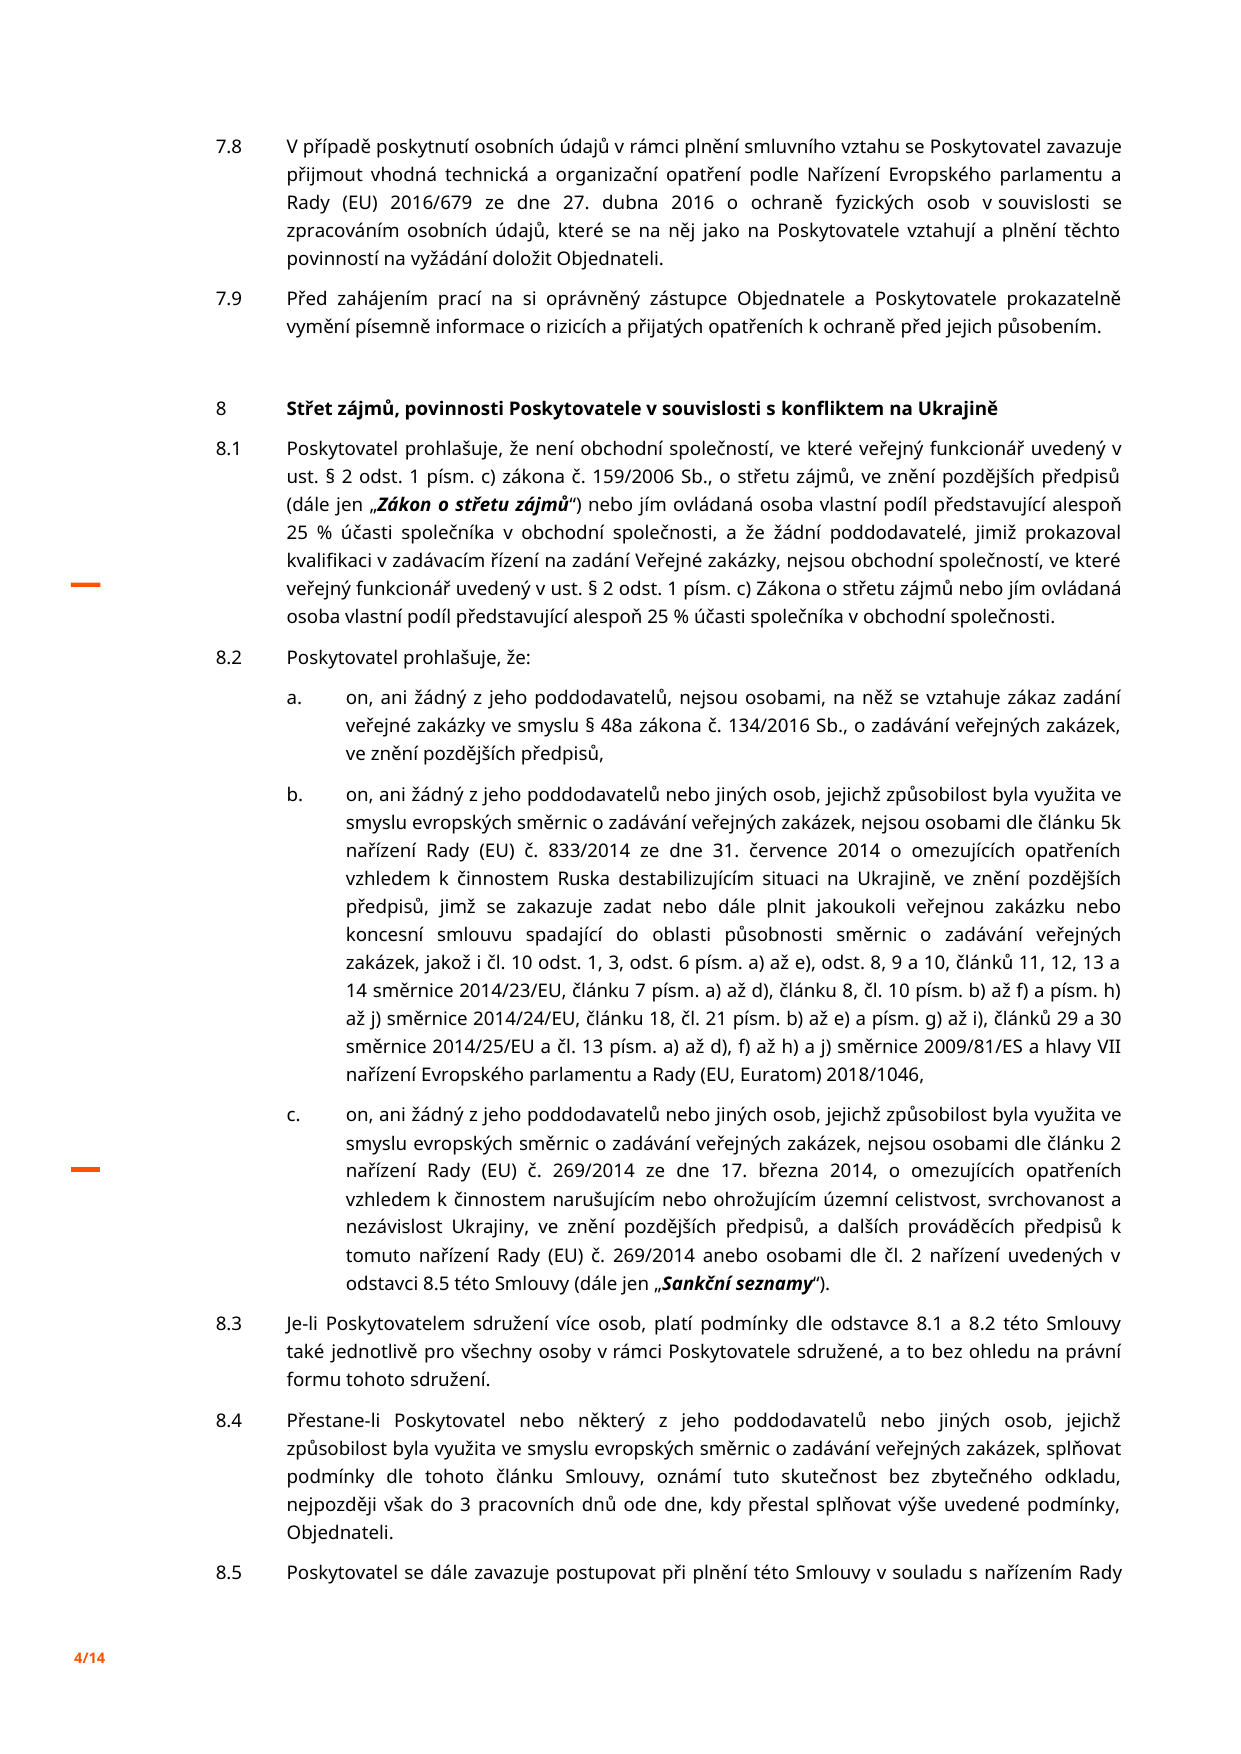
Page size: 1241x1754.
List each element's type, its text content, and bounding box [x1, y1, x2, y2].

text on, ani žádný z jeho poddodavatelů nebo jiných osob, jejichž způsobilost byla využita ve smyslu evropských směrnic o zadávání veřejných zakázek, nejsou osobami dle článku 2 nařízení Rady (EU) č. 269/2014 ze dne 17. března 2014, o omezujících opatřeních vzhledem k činnostem narušujícím nebo ohrožujícím územní celistvost, svrchovanost a nezávislost Ukrajiny, ve znění pozdějších předpisů, a dalších prováděcích předpisů k tomuto nařízení Rady (EU) č. 269/2014 anebo osobami dle čl. 2 nařízení uvedených v odstavci 9.5 této Smlouvy (dále jen „Sankční seznamy“). [286, 1102, 1122, 1295]
subtitle Poskytovatel prohlašuje, že není obchodní společností, ve které veřejný funkcionář uvedený v ust. § 2 odst. 1 písm. c) zákona č. 159/2006 Sb., o střetu zájmů, ve znění pozdějších předpisů (dále jen „Zákon o střetu zájmů“) nebo jím ovládaná osoba vlastní podíl představující alespoň 25 % účasti společníka v obchodní společnosti, a že žádní poddodavatelé, jimiž prokazoval kvalifikaci v zadávacím řízení na zadání Veřejné zakázky, nejsou obchodní společností, ve které veřejný funkcionář uvedený v ust. § 2 odst. 1 písm. c) Zákona o střetu zájmů nebo jím ovládaná osoba vlastní podíl představující alespoň 25 % účasti společníka v obchodní společnosti. [216, 435, 1122, 629]
subtitle Střet zájmů, povinnosti Poskytovatele v souvislosti s konfliktem na Ukrajině [216, 395, 1122, 420]
subtitle Přestane-li Poskytovatel nebo některý z jeho poddodavatelů nebo jiných osob, jejichž způsobilost byla využita ve smyslu evropských směrnic o zadávání veřejných zakázek, splňovat podmínky dle tohoto článku Smlouvy, oznámí tuto skutečnost bez zbytečného odkladu, nejpozději však do 3 pracovních dnů ode dne, kdy přestal splňovat výše uvedené podmínky, Objednateli. [216, 1407, 1122, 1544]
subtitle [216, 1559, 1122, 1585]
subtitle Je-li Poskytovatelem sdružení více osob, platí podmínky dle odstavce 8.1 a 8.2 této Smlouvy také jednotlivě pro všechny osoby v rámci Poskytovatele sdružené, a to bez ohledu na právní formu tohoto sdružení. [216, 1310, 1122, 1392]
subtitle V případě poskytnutí osobních údajů v rámci plnění smluvního vztahu se Poskytovatel zavazuje přijmout vhodná technická a organizační opatření podle Nařízení Evropského parlamentu a Rady (EU) 2016/679 ze dne 27. dubna 2016 o ochraně fyzických osob v souvislosti se zpracováním osobních údajů, které se na něj jako na Poskytovatele vztahují a plnění těchto povinností na vyžádání doložit Objednateli. [216, 133, 1122, 271]
text on, ani žádný z jeho poddodavatelů nebo jiných osob, jejichž způsobilost byla využita ve smyslu evropských směrnic o zadávání veřejných zakázek, nejsou osobami dle článku 5k nařízení Rady (EU) č. 833/2014 ze dne 31. července 2014 o omezujících opatřeních vzhledem k činnostem Ruska destabilizujícím situaci na Ukrajině, ve znění pozdějších předpisů, jimž se zakazuje zadat nebo dále plnit jakoukoli veřejnou zakázku nebo koncesní smlouvu spadající do oblasti působnosti směrnic o zadávání veřejných zakázek, jakož i čl. 10 odst. 1, 3, odst. 6 písm. a) až e), odst. 8, 9 a 10, článků 11, 12, 13 a 14 směrnice 2014/23/EU, článku 7 písm. a) až d), článku 8, čl. 10 písm. b) až f) a písm. h) až j) směrnice 2014/24/EU, článku 18, čl. 21 písm. b) až e) a písm. g) až i), článků 29 a 30 směrnice 2014/25/EU a čl. 13 písm. a) až d), f) až h) a j) směrnice 2009/81/ES a hlavy VII nařízení Evropského parlamentu a Rady (EU, Euratom) 2018/1046, [286, 781, 1122, 1087]
subtitle Poskytovatel prohlašuje, že: [216, 644, 1122, 669]
subtitle Před zahájením prací na si oprávněný zástupce Objednatele a Poskytovatele prokazatelně vymění písemně informace o rizicích a přijatých opatřeních k ochraně před jejich působením. [216, 286, 1122, 339]
list on, ani žádný z jeho poddodavatelů, nejsou osobami, na něž se vztahuje zákaz zadání veřejné zakázky ve smyslu § 48a zákona č. 134/2016 Sb., o zadávání veřejných zakázek, ve znění pozdějších předpisů, [286, 684, 1122, 766]
